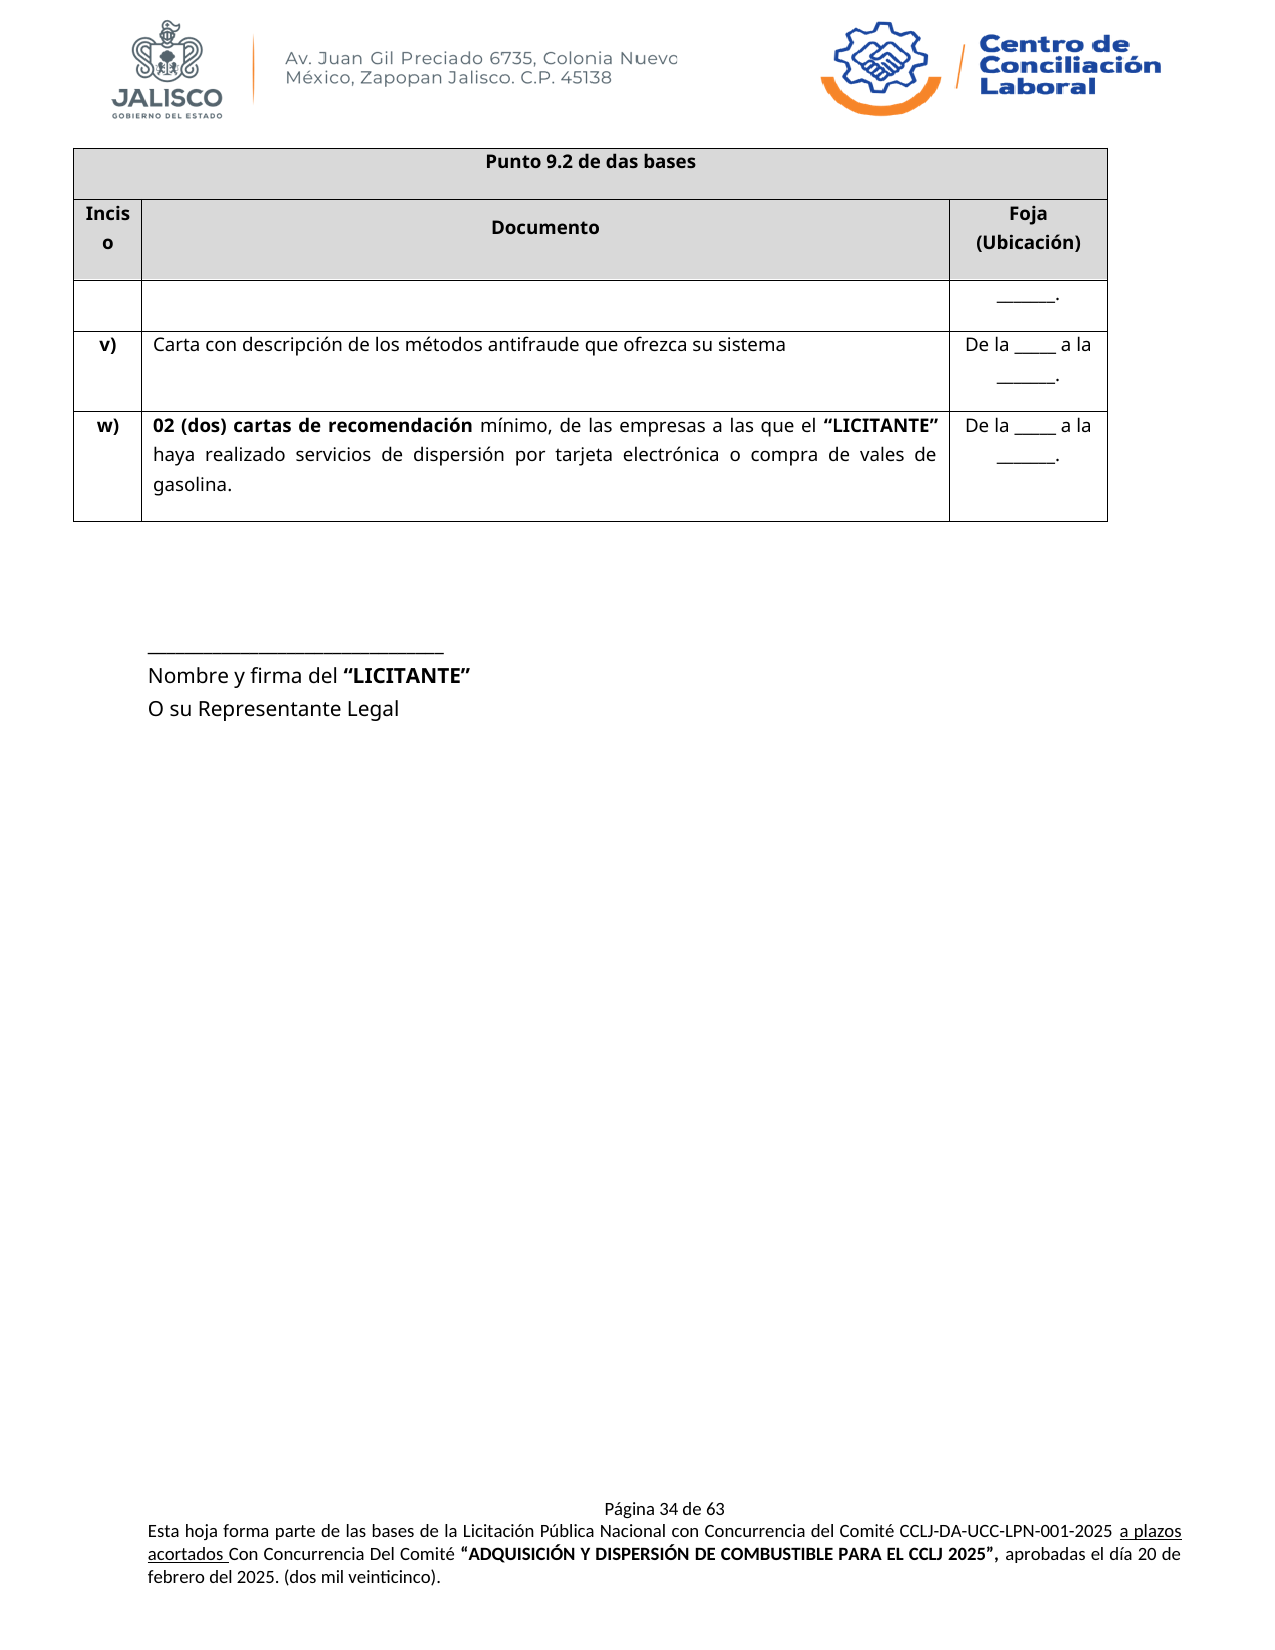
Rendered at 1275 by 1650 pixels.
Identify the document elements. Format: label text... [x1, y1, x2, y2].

table_cell 02 (dos) cartas de recomendación mínimo, de las empresas a las que el “LICITANTE” haya realizado servicios de dispersión por tarjeta electrónica o compra de vales de gasolina. [142, 412, 949, 521]
table_cell De la _____ a la _______. [950, 332, 1107, 411]
table_cell De la _____ a la _______. [950, 412, 1107, 521]
table_cell De la _____ a la _______. [950, 281, 1107, 331]
picture [800, 12, 1222, 130]
table_cell Documento [142, 200, 949, 279]
table_cell u) [74, 281, 141, 331]
table_cell Carta con descripción de los métodos antifraude que ofrezca su sistema [142, 332, 949, 411]
table_cell w) [74, 412, 141, 521]
text ________________________________ [148, 629, 1181, 657]
table_header Punto 9.2 de das bases [74, 149, 1107, 199]
table_cell Foja (Ubicación) [950, 200, 1107, 279]
table_cell v) [74, 332, 141, 411]
text Nombre y firma del “LICITANTE” [148, 662, 1181, 690]
text O su Representante Legal [148, 694, 1181, 723]
table_cell Inciso [74, 200, 141, 279]
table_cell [142, 281, 949, 331]
picture [102, 19, 677, 122]
